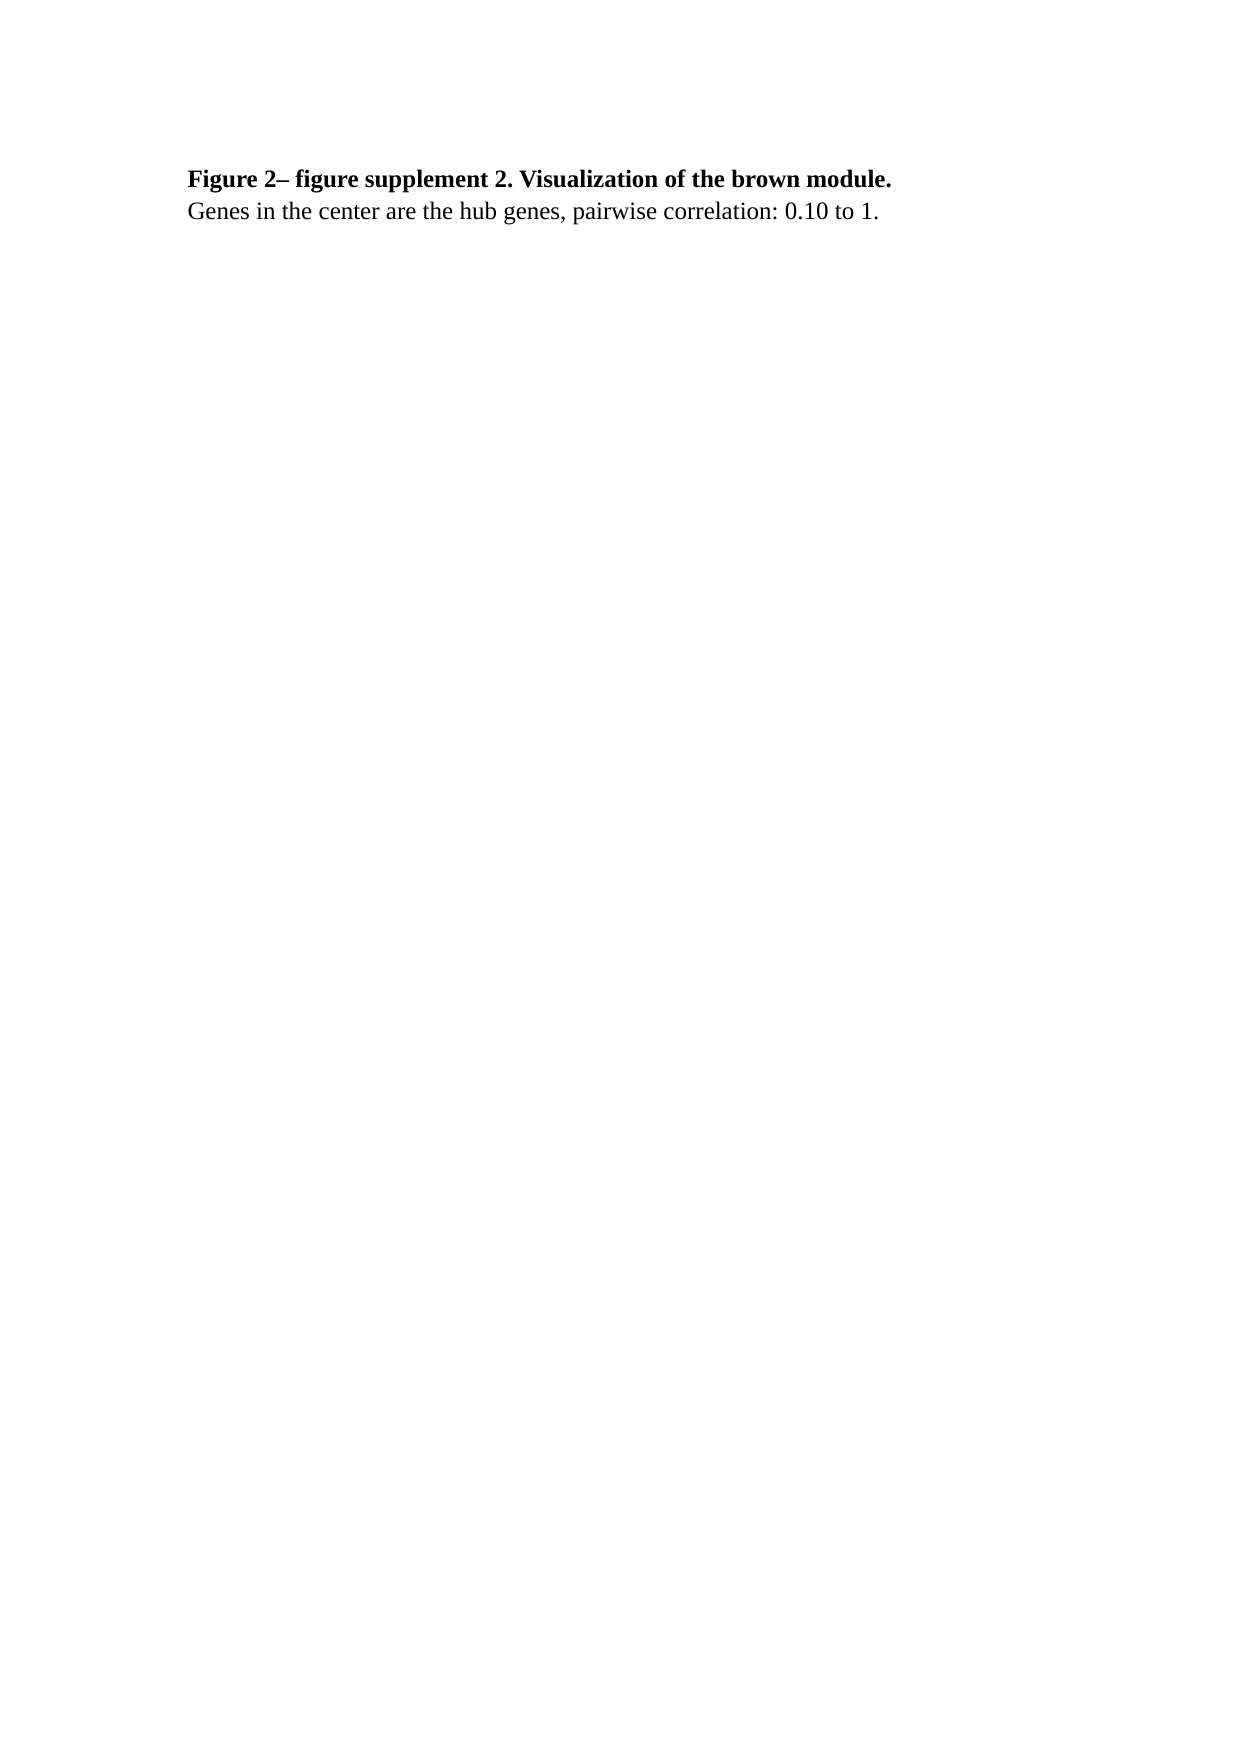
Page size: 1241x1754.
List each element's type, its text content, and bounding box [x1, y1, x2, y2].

text Figure 2– figure supplement 2. Visualization of the brown module. [187, 162, 1053, 194]
text Genes in the center are the hub genes, pairwise correlation: 0.10 to 1. [187, 194, 1053, 227]
